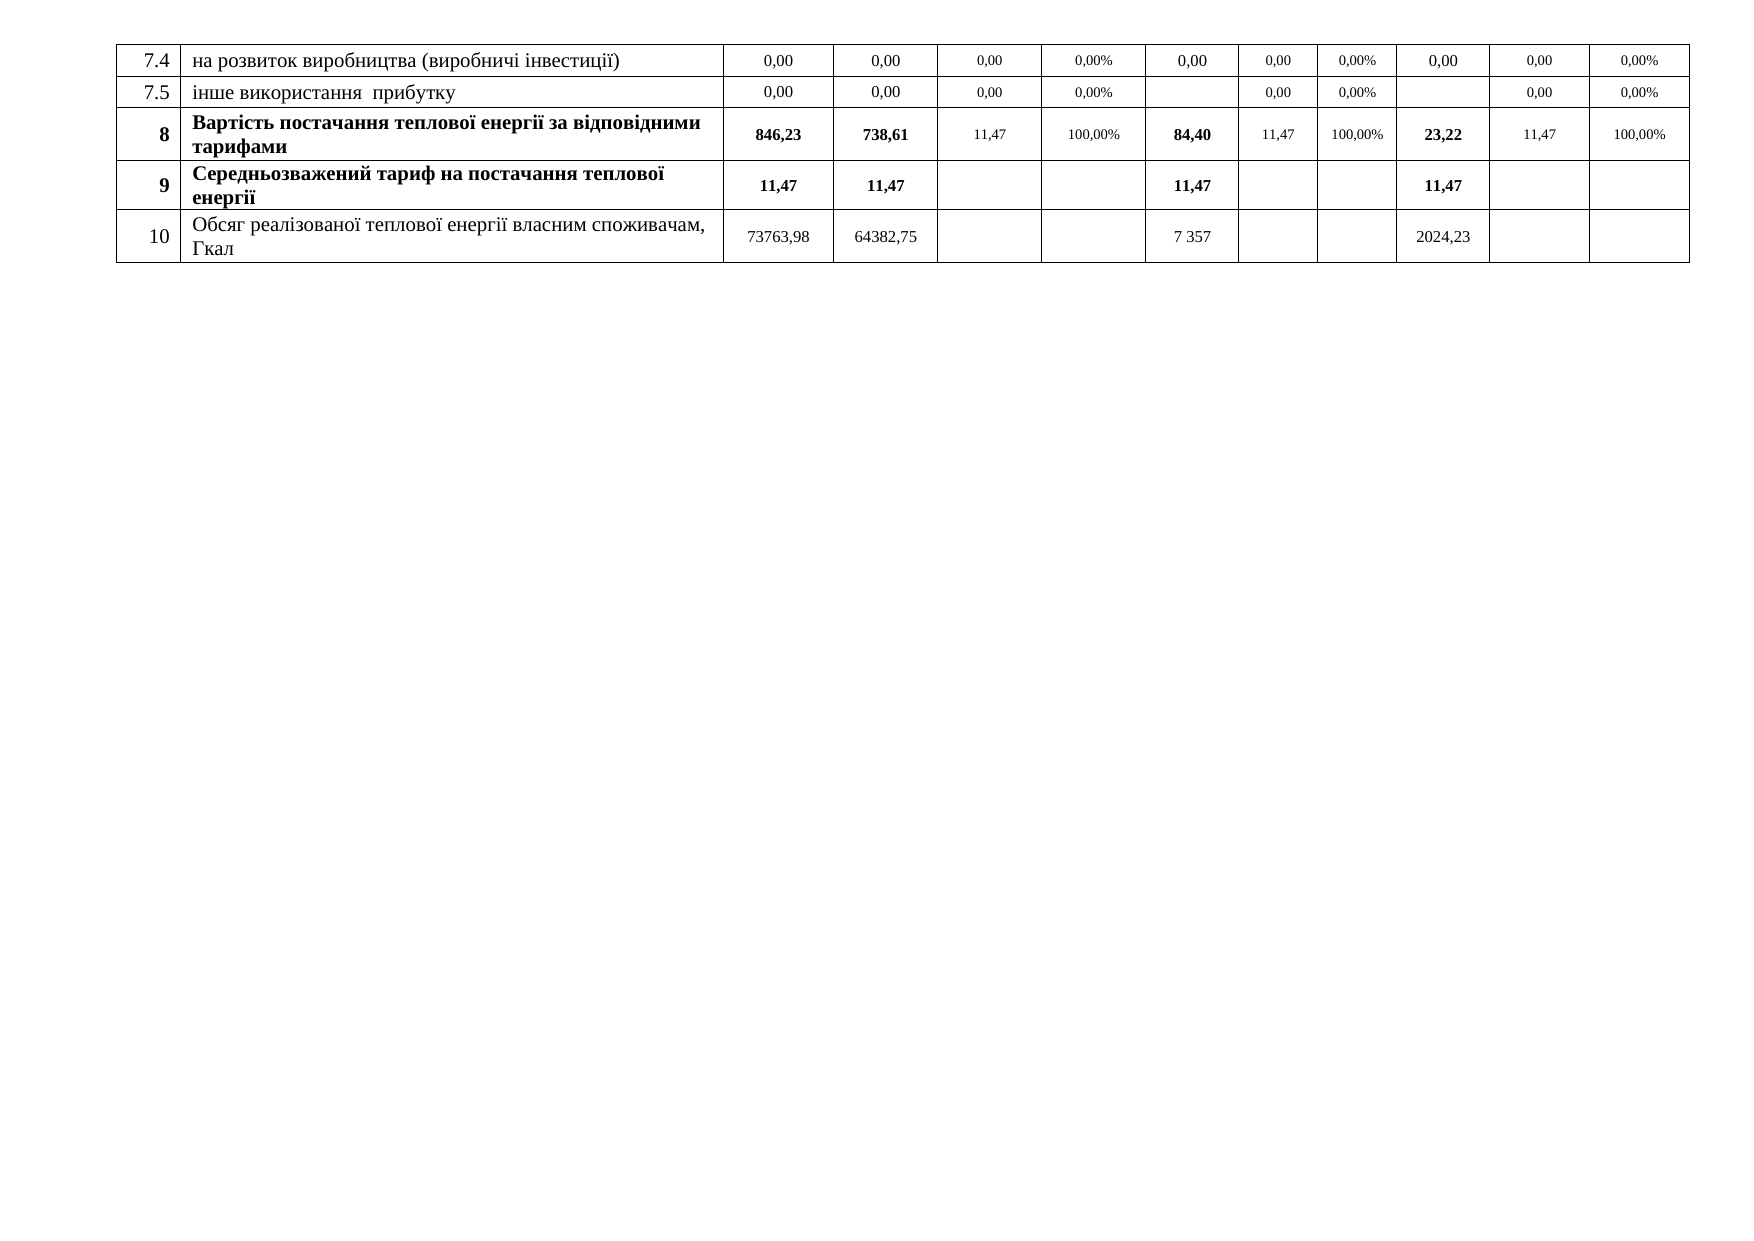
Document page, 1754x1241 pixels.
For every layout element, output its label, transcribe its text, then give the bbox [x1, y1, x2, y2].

table_cell 11,47 [1490, 108, 1589, 160]
table_cell [1042, 210, 1145, 262]
table_cell [1397, 77, 1489, 107]
table_cell Обсяг реалізованої теплової енергії власним споживачам, Гкал [181, 210, 723, 262]
table_cell 7 357 [1146, 210, 1238, 262]
table_cell 0,00 [1490, 45, 1589, 76]
table_cell 0,00 [724, 45, 833, 76]
table_cell 0,00 [834, 45, 937, 76]
table_cell [938, 210, 1041, 262]
table_cell [1042, 161, 1145, 209]
table_cell 10 [117, 210, 180, 262]
table_cell 11,47 [1239, 108, 1317, 160]
table_cell Вартість постачання теплової енергії за відповідними тарифами [181, 108, 723, 160]
table_cell 0,00% [1590, 77, 1689, 107]
table_cell 11,47 [1397, 161, 1489, 209]
table_cell 73763,98 [724, 210, 833, 262]
table_cell 0,00% [1042, 77, 1145, 107]
table_cell 7.5 [117, 77, 180, 107]
table_cell 0,00 [724, 77, 833, 107]
table_cell 8 [117, 108, 180, 160]
table_cell 84,40 [1146, 108, 1238, 160]
table_cell 0,00 [1239, 45, 1317, 76]
table_cell [1239, 210, 1317, 262]
table_cell 0,00% [1590, 45, 1689, 76]
table_cell 100,00% [1590, 108, 1689, 160]
table_cell 738,61 [834, 108, 937, 160]
table_cell [938, 161, 1041, 209]
table_cell 11,47 [938, 108, 1041, 160]
table_cell 0,00% [1042, 45, 1145, 76]
table_cell [1490, 210, 1589, 262]
table_cell 11,47 [834, 161, 937, 209]
table_cell 846,23 [724, 108, 833, 160]
table_cell інше використання прибутку [181, 77, 723, 107]
table_cell 0,00% [1318, 77, 1396, 107]
table_cell на розвиток виробництва (виробничі інвестиції) [181, 45, 723, 76]
table_cell 2024,23 [1397, 210, 1489, 262]
table_cell 0,00 [1146, 45, 1238, 76]
table_cell 0,00 [1490, 77, 1589, 107]
table_cell 0,00 [1397, 45, 1489, 76]
table_cell [1490, 161, 1589, 209]
table_cell [1239, 161, 1317, 209]
table_cell 0,00 [1239, 77, 1317, 107]
table_cell [1318, 210, 1396, 262]
table_cell [1146, 77, 1238, 107]
table_cell 9 [117, 161, 180, 209]
table_cell 11,47 [1146, 161, 1238, 209]
table_cell [1318, 161, 1396, 209]
table_cell Середньозважений тариф на постачання теплової енергії [181, 161, 723, 209]
table_cell 23,22 [1397, 108, 1489, 160]
table_cell 100,00% [1042, 108, 1145, 160]
table_cell 7.4 [117, 45, 180, 76]
table_cell [1590, 210, 1689, 262]
table_cell 100,00% [1318, 108, 1396, 160]
table_cell 11,47 [724, 161, 833, 209]
table_cell [1590, 161, 1689, 209]
table_cell 0,00 [938, 45, 1041, 76]
table_cell 0,00% [1318, 45, 1396, 76]
table_cell 0,00 [938, 77, 1041, 107]
table_cell 0,00 [834, 77, 937, 107]
table_cell 64382,75 [834, 210, 937, 262]
